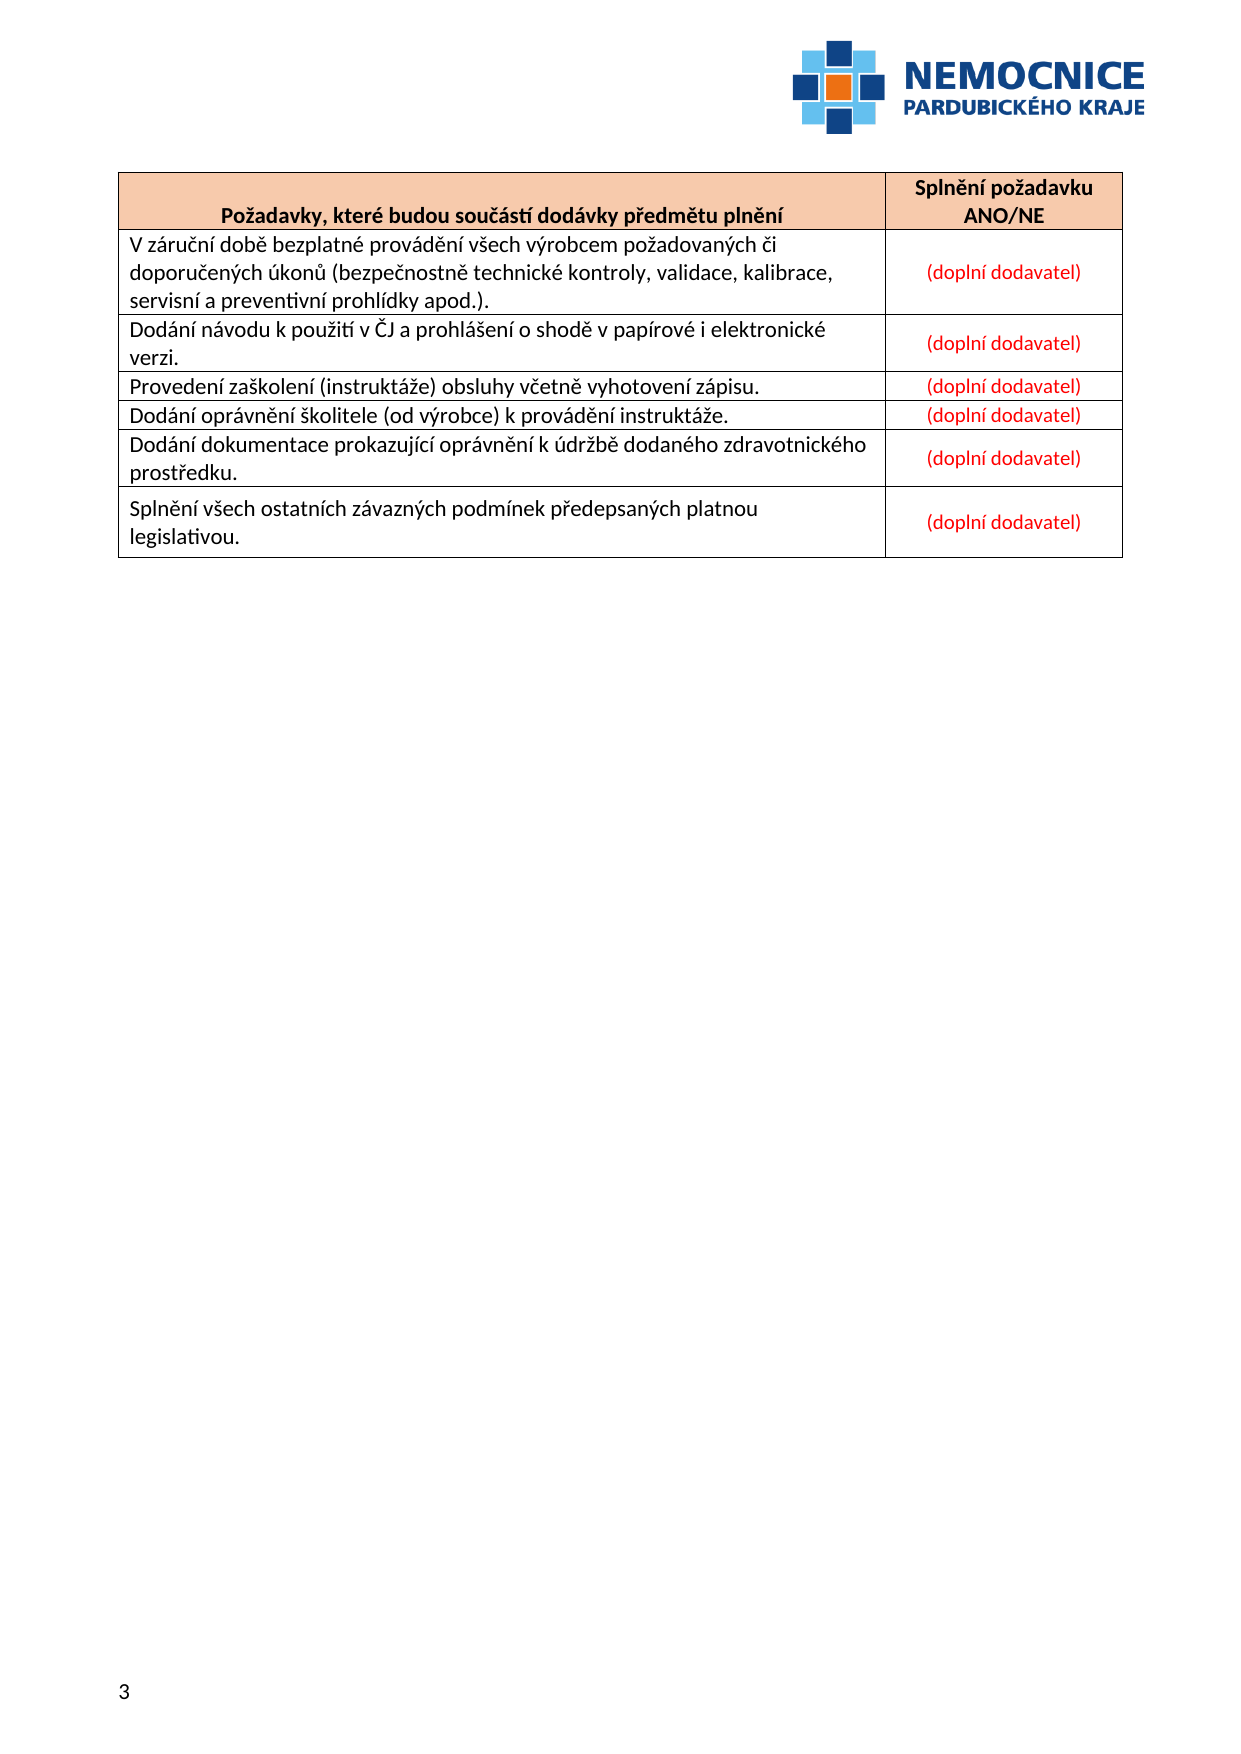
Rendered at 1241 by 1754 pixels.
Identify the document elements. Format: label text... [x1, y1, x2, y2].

table_cell Dodání oprávnění školitele (od výrobce) k provádění instruktáže. [119, 401, 885, 429]
table_cell V záruční době bezplatné provádění všech výrobcem požadovaných či doporučených úkonů (bezpečnostně technické kontroly, validace, kalibrace, servisní a preventivní prohlídky apod.). [119, 230, 885, 314]
table_cell (doplní dodavatel) [886, 230, 1122, 314]
table_header Splnění požadavku ANO/NE [886, 173, 1122, 229]
table_cell (doplní dodavatel) [886, 372, 1122, 400]
table_cell Splnění všech ostatních závazných podmínek předepsaných platnou legislativou. [119, 487, 885, 557]
table_cell (doplní dodavatel) [886, 401, 1122, 429]
table_cell Provedení zaškolení (instruktáže) obsluhy včetně vyhotovení zápisu. [119, 372, 885, 400]
table_cell (doplní dodavatel) [886, 487, 1122, 557]
table_cell (doplní dodavatel) [886, 315, 1122, 371]
picture [791, 39, 1145, 135]
table_cell (doplní dodavatel) [886, 430, 1122, 486]
table_header Požadavky, které budou součástí dodávky předmětu plnění [119, 173, 885, 229]
table_cell Dodání dokumentace prokazující oprávnění k údržbě dodaného zdravotnického prostředku. [119, 430, 885, 486]
table_cell Dodání návodu k použití v ČJ a prohlášení o shodě v papírové i elektronické verzi. [119, 315, 885, 371]
